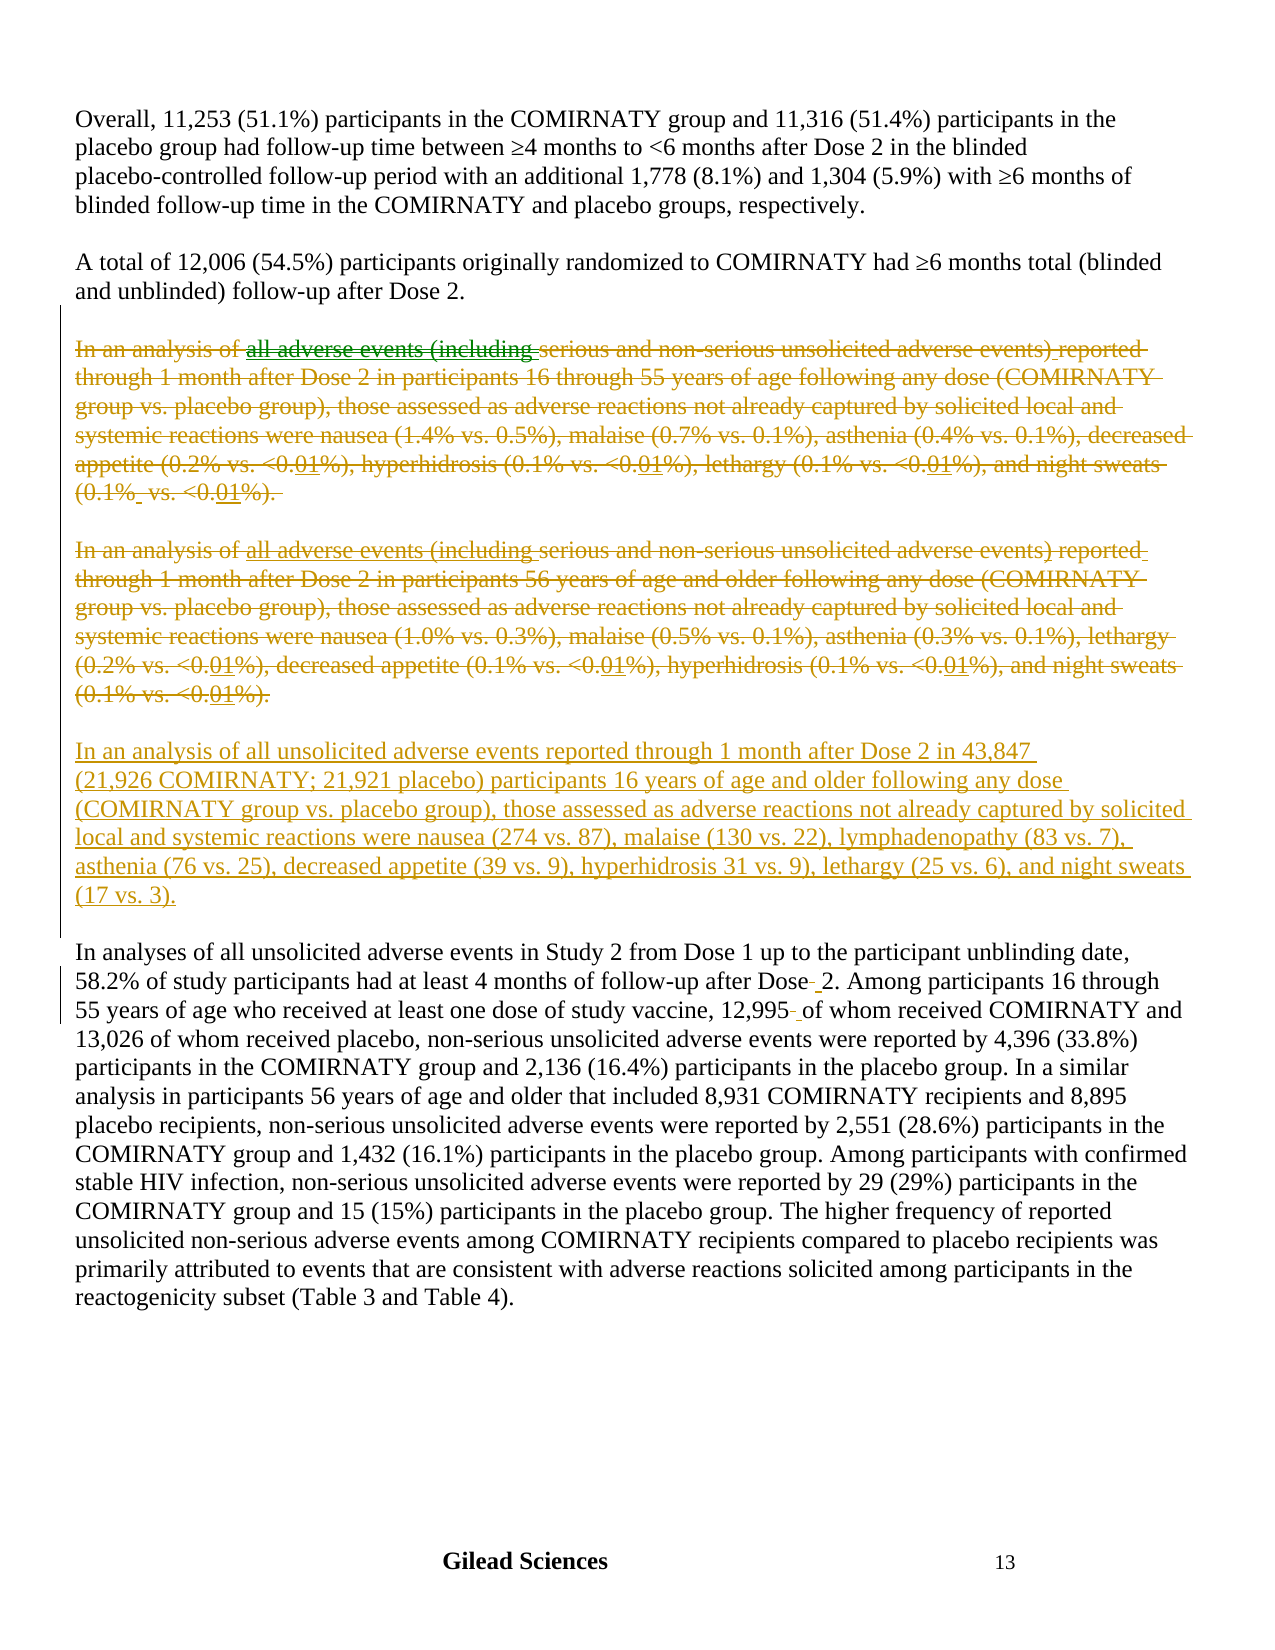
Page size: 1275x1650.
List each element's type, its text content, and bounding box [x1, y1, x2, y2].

text In analyses of all unsolicited adverse events in Study 2 from Dose 1 up to the participant unblinding date, 58.2% of study participants had at least 4 months of follow-up after Dose2. Among participants 16 through 55 years of age who received at least one dose of study vaccine, 12,995of whom received COMIRNATY and 13,026 of whom received placebo, non-serious unsolicited adverse events were reported by 4,396 (33.8%) participants in the COMIRNATY group and 2,136 (16.4%) participants in the placebo group. In a similar analysis in participants 56 years of age and older that included 8,931 COMIRNATY recipients and 8,895 placebo recipients, non-serious unsolicited adverse events were reported by 2,551 (28.6%) participants in the COMIRNATY group and 1,432 (16.1%) participants in the placebo group. Among participants with confirmed stable HIV infection, non-serious unsolicited adverse events were reported by 29 (29%) participants in the COMIRNATY group and 15 (15%) participants in the placebo group. The higher frequency of reported unsolicited non-serious adverse events among COMIRNATY recipients compared to placebo recipients was primarily attributed to events that are consistent with adverse reactions solicited among participants in the reactogenicity subset (Table 3 and Table 4). [75, 937, 1200, 1311]
text Overall, 11,253 (51.1%) participants in the COMIRNATY group and 11,316 (51.4%) participants in the placebo group had follow-up time between ≥4 months to <6 months after Dose 2 in the blinded placebo-controlled follow-up period with an additional 1,778 (8.1%) and 1,304 (5.9%) with ≥6 months of blinded follow-up time in the COMIRNATY and placebo groups, respectively. [75, 104, 1200, 219]
text A total of 12,006 (54.5%) participants originally randomized to COMIRNATY had ≥6 months total (blinded and unblinded) follow-up after Dose 2. [75, 247, 1200, 305]
